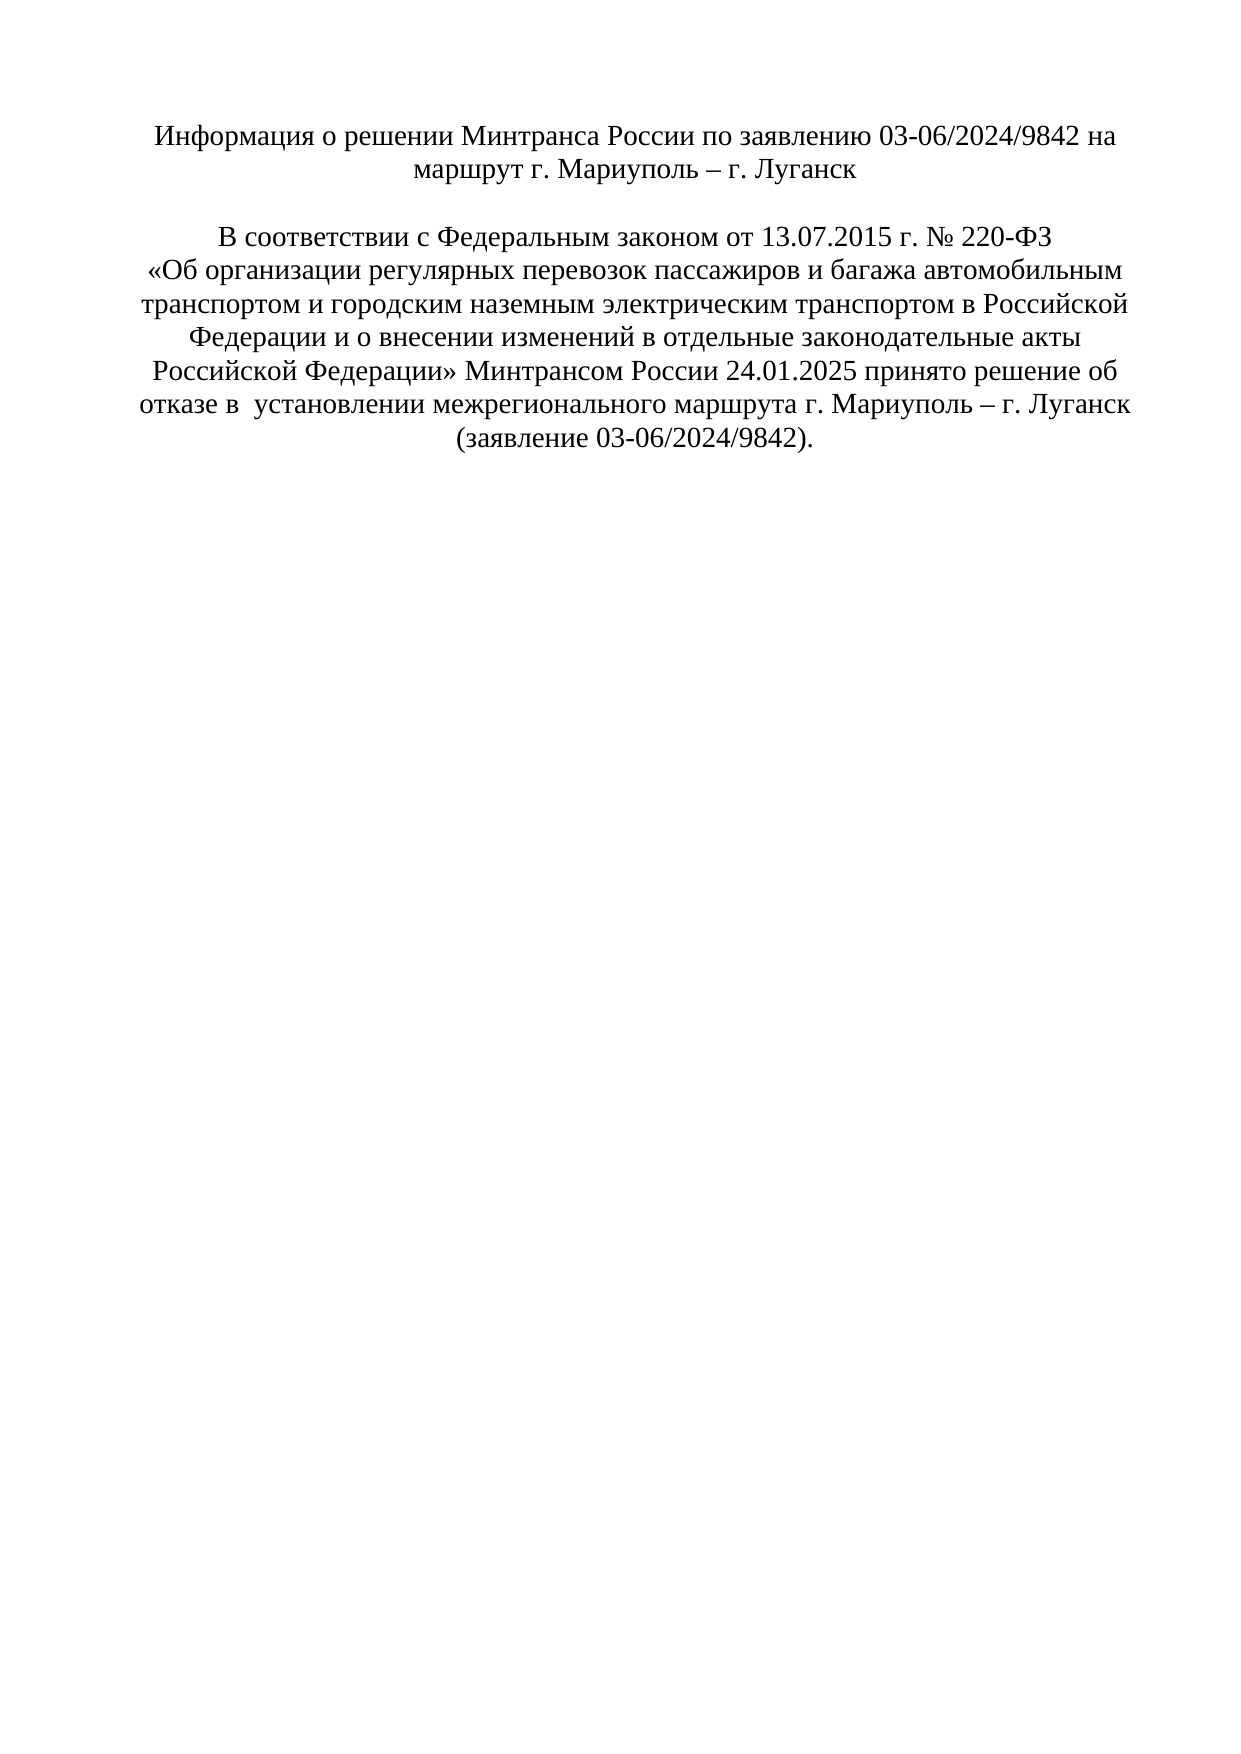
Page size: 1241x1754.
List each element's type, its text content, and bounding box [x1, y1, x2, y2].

text Информация о решении Минтранса России по заявлению 03-06/2024/9842 на маршрут г. Мариуполь – г. Луганск [118, 118, 1152, 185]
text В соответствии с Федеральным законом от 13.07.2015 г. № 220-ФЗ «Об организации регулярных перевозок пассажиров и багажа автомобильным транспортом и городским наземным электрическим транспортом в Российской Федерации и о внесении изменений в отдельные законодательные акты Российской Федерации» Минтрансом России 24.01.2025 принято решение об отказе в установлении межрегионального маршрута г. Мариуполь – г. Луганск (заявление 03-06/2024/9842). [118, 219, 1152, 453]
